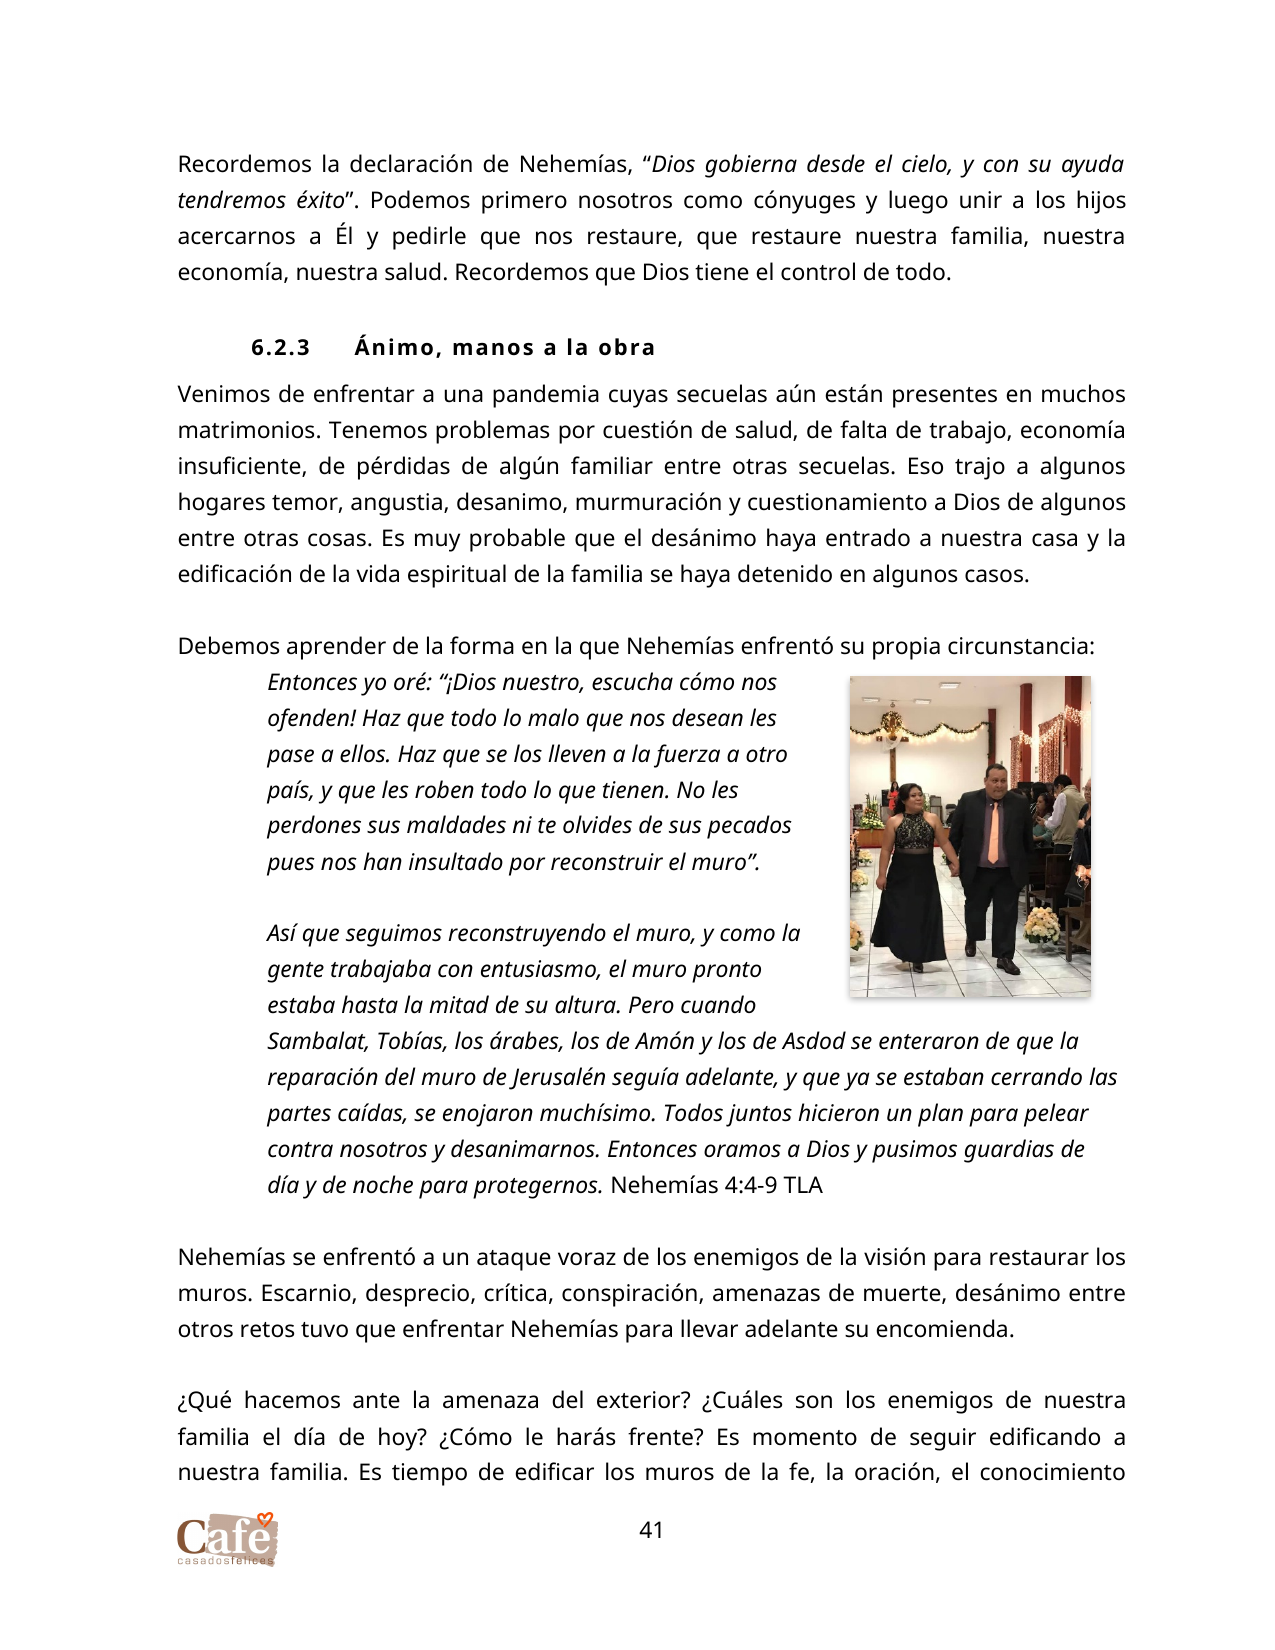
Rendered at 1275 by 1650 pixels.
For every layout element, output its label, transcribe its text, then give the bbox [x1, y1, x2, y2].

subtitle 6.2.3 Ánimo, manos a la obra [251, 332, 1127, 361]
text Debemos aprender de la forma en la que Nehemías enfrentó su propia circunstancia: [177, 630, 1127, 661]
text Así que seguimos reconstruyendo el muro, y como la gente trabajaba con entusiasmo, el muro pronto estaba hasta la mitad de su altura. Pero cuando Sambalat, Tobías, los árabes, los de Amón y los de Asdod se enteraron de que la reparación del muro de Jerusalén seguía adelante, y que ya se estaban cerrando las partes caídas, se enojaron muchísimo. Todos juntos hicieron un plan para pelear contra nosotros y desanimarnos. Entonces oramos a Dios y pusimos guardias de día y de noche para protegernos. Nehemías 4:4-9 TLA [267, 917, 1122, 1200]
text Nehemías se enfrentó a un ataque voraz de los enemigos de la visión para restaurar los muros. Escarnio, desprecio, crítica, conspiración, amenazas de muerte, desánimo entre otros retos tuvo que enfrentar Nehemías para llevar adelante su encomienda. [177, 1241, 1127, 1344]
text Venimos de enfrentar a una pandemia cuyas secuelas aún están presentes en muchos matrimonios. Tenemos problemas por cuestión de salud, de falta de trabajo, economía insuficiente, de pérdidas de algún familiar entre otras secuelas. Eso trajo a algunos hogares temor, angustia, desanimo, murmuración y cuestionamiento a Dios de algunos entre otras cosas. Es muy probable que el desánimo haya entrado a nuestra casa y la edificación de la vida espiritual de la familia se haya detenido en algunos casos. [177, 378, 1127, 589]
picture [177, 1512, 278, 1567]
picture [850, 676, 1091, 997]
text Entonces yo oré: “¡Dios nuestro, escucha cómo nos ofenden! Haz que todo lo malo que nos desean les pase a ellos. Haz que se los lleven a la fuerza a otro país, y que les roben todo lo que tienen. No les perdones sus maldades ni te olvides de sus pecados pues nos han insultado por reconstruir el muro”. [267, 666, 1122, 877]
